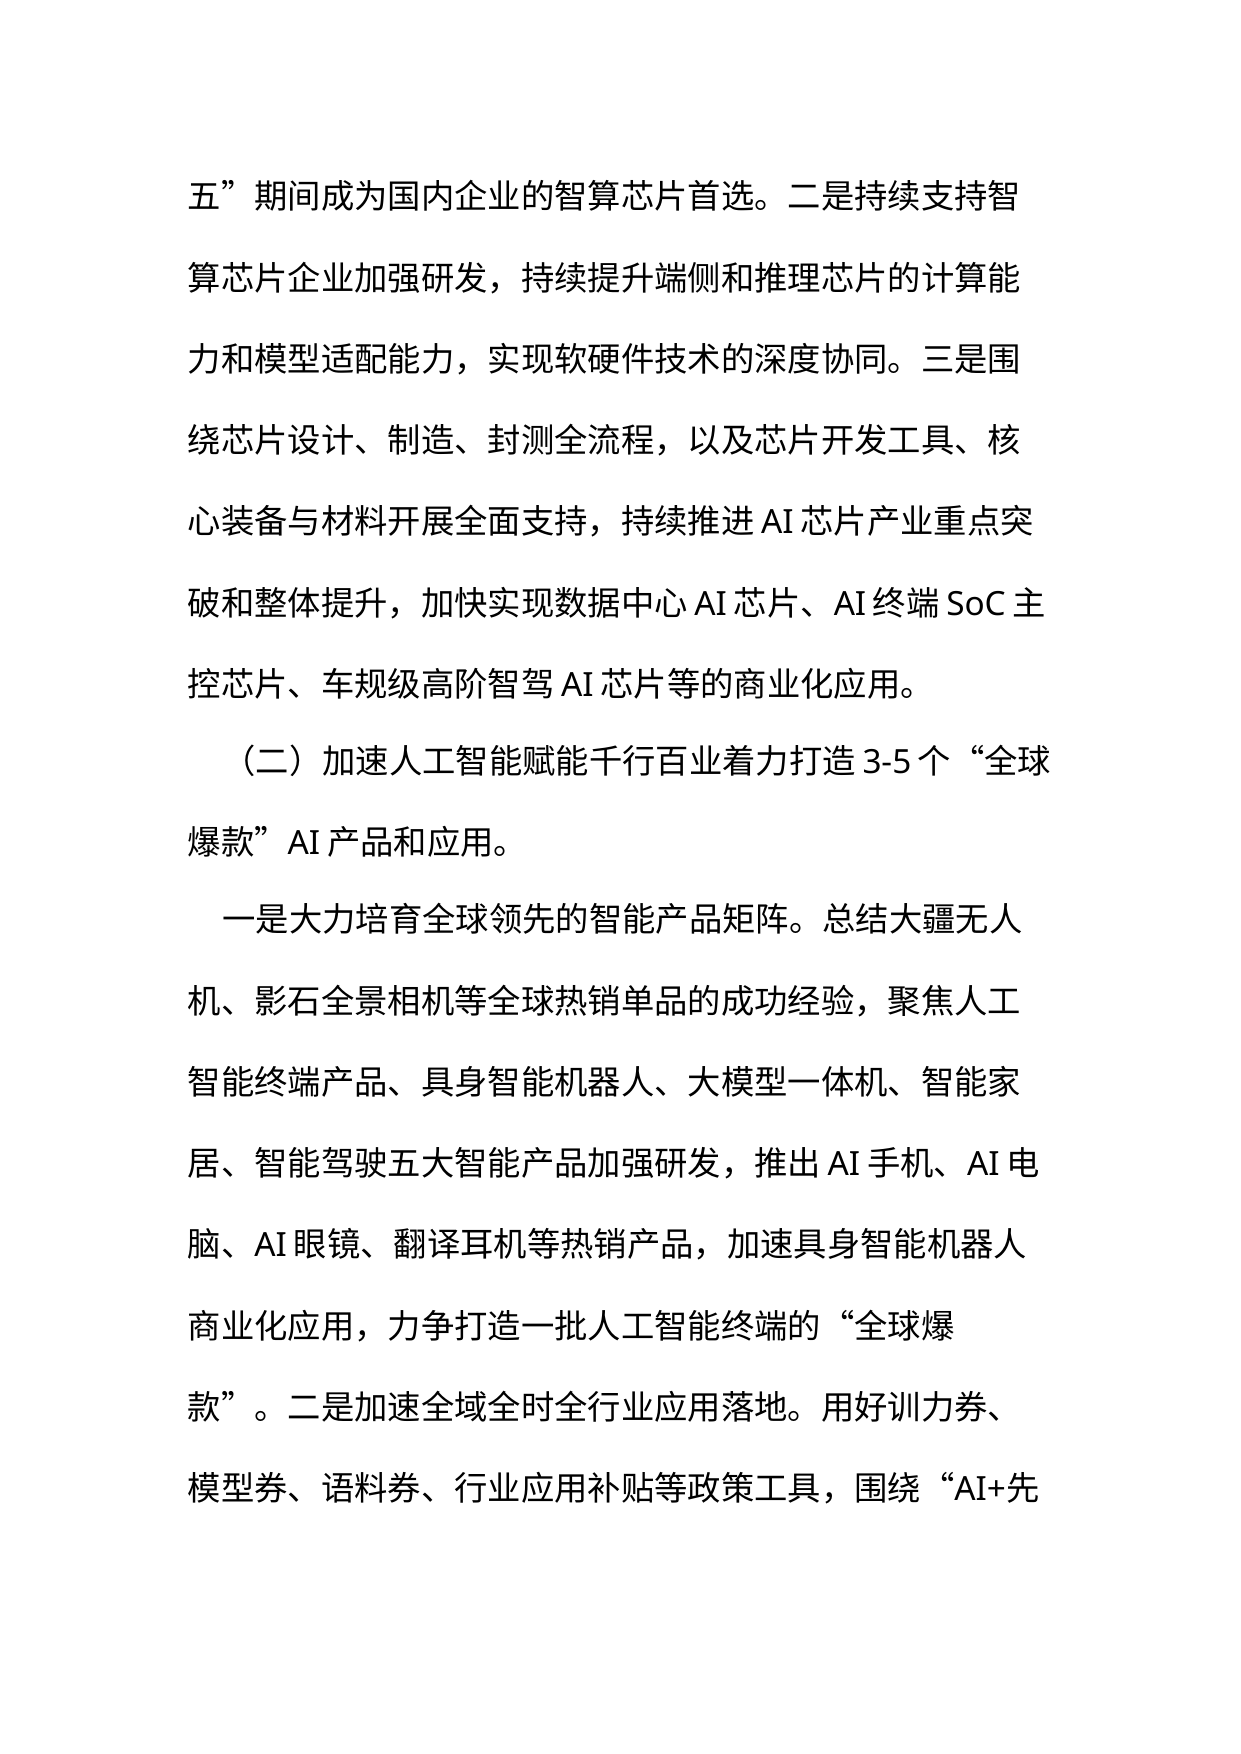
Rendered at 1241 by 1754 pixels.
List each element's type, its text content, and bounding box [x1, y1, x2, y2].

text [187, 162, 1053, 714]
text （二）加速人工智能赋能千行百业着力打造3-5个“全球爆款”AI产品和应用。 [187, 727, 1053, 873]
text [187, 885, 1053, 1519]
